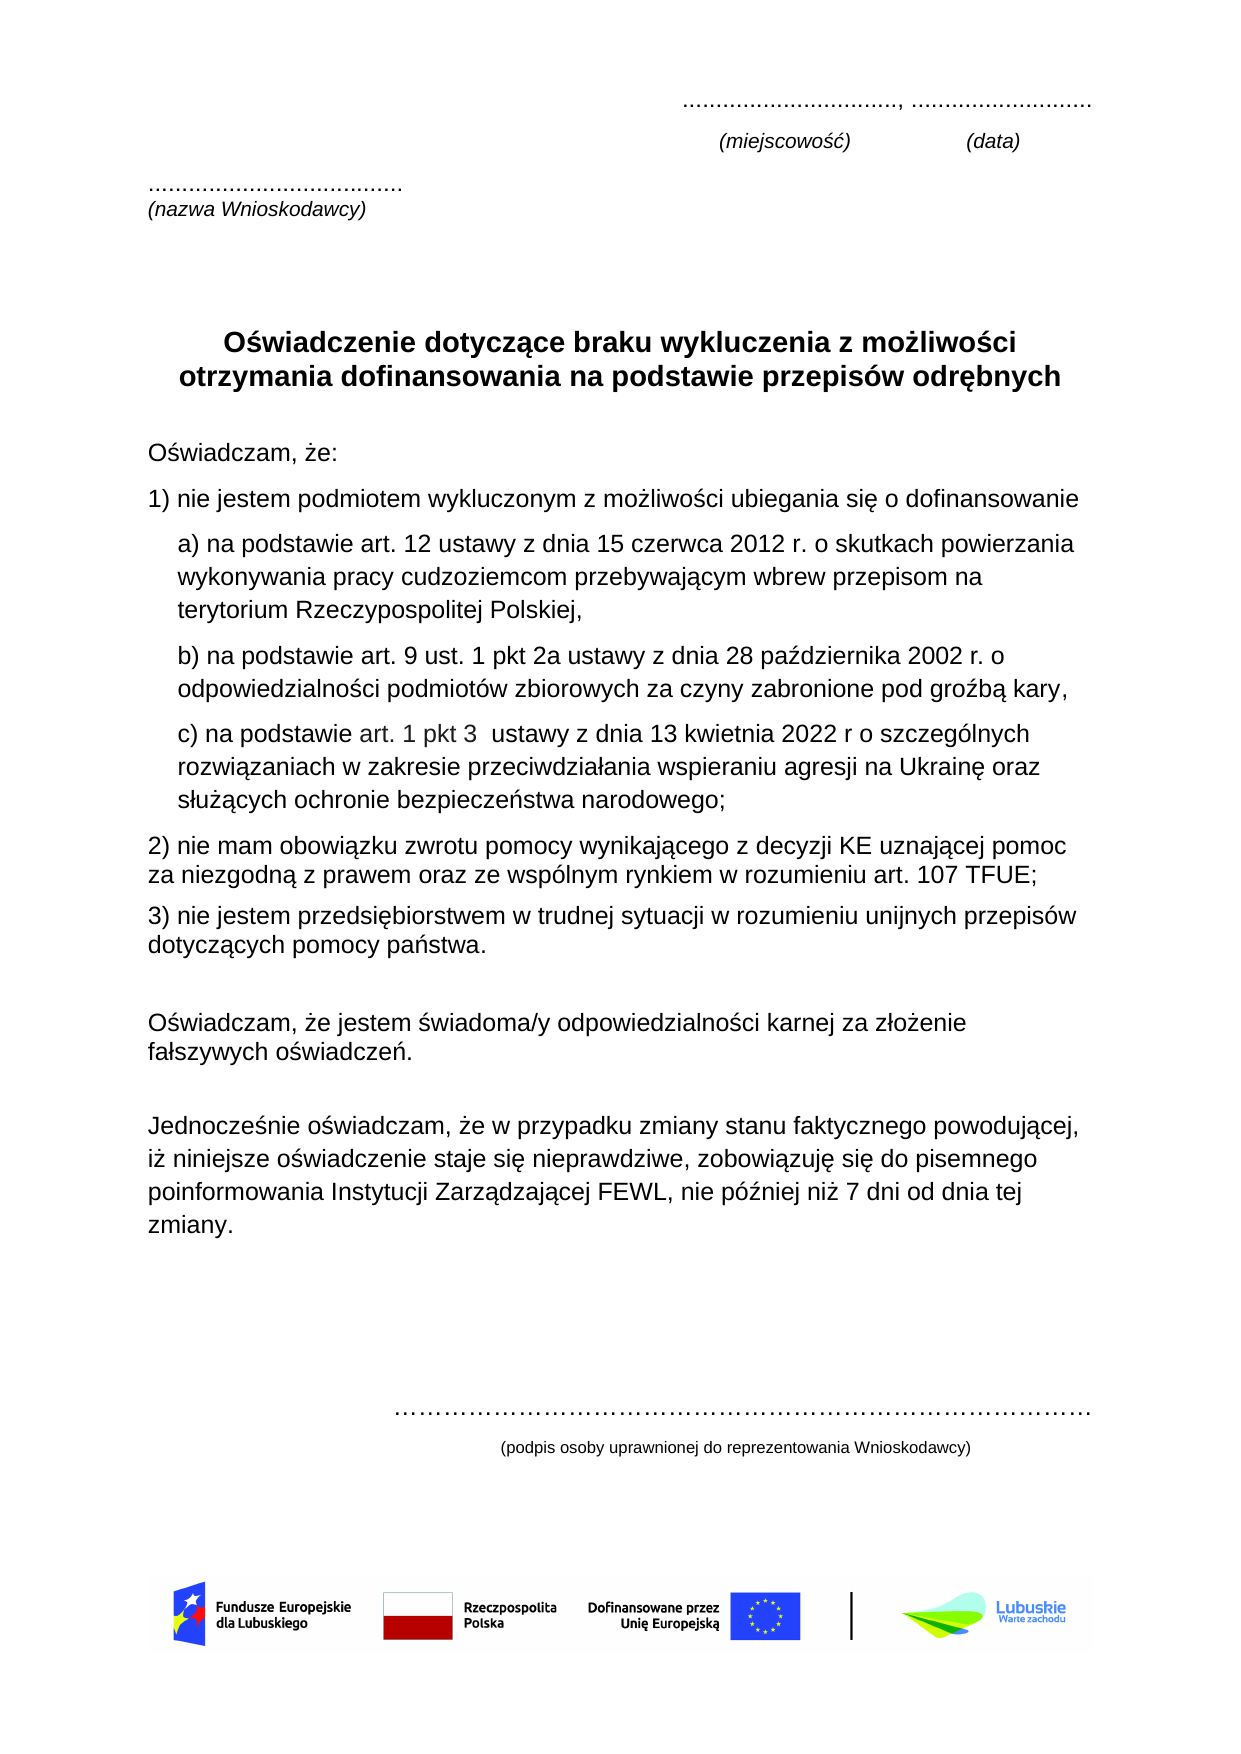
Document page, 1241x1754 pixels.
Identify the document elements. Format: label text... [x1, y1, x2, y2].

text (podpis osoby uprawnionej do reprezentowania Wnioskodawcy) [148, 1438, 1093, 1457]
text Oświadczenie dotyczące braku wykluczenia z możliwości otrzymania dofinansowania na podstawie przepisów odrębnych [148, 326, 1093, 393]
text c) na podstawie art. 1 pkt 3 ustawy z dnia 13 kwietnia 2022 r o szczególnych rozwiązaniach w zakresie przeciwdziałania wspieraniu agresji na Ukrainę oraz służących ochronie bezpieczeństwa narodowego; [177, 719, 1093, 814]
picture [147, 1576, 1093, 1653]
text ................................, ........................... [148, 86, 1093, 113]
text Oświadczam, że jestem świadoma/y odpowiedzialności karnej za złożenie fałszywych oświadczeń. [148, 1008, 1093, 1066]
text a) na podstawie art. 12 ustawy z dnia 15 czerwca 2012 r. o skutkach powierzania wykonywania pracy cudzoziemcom przebywającym wbrew przepisom na terytorium Rzeczypospolitej Polskiej, [177, 529, 1093, 624]
text ...................................... [148, 170, 1093, 196]
text dotyczących pomocy państwa. [148, 929, 1093, 958]
text 1) nie jestem podmiotem wykluczonym z możliwości ubiegania się o dofinansowanie [148, 484, 1093, 512]
text Jednocześnie oświadczam, że w przypadku zmiany stanu faktycznego powodującej, iż niniejsze oświadczenie staje się nieprawdziwe, zobowiązuję się do pisemnego poinformowania Instytucji Zarządzającej FEWL, nie później niż 7 dni od dnia tej zmiany. [148, 1111, 1093, 1239]
text (nazwa Wnioskodawcy) [148, 196, 1093, 220]
text 2) nie mam obowiązku zwrotu pomocy wynikającego z decyzji KE uznającej pomoc za niezgodną z prawem oraz ze wspólnym rynkiem w rozumieniu art. 107 TFUE; [148, 831, 1093, 888]
text (miejscowość) (data) [148, 129, 1093, 153]
text Oświadczam, że: [148, 438, 1093, 467]
text 3) nie jestem przedsiębiorstwem w trudnej sytuacji w rozumieniu unijnych przepisów [148, 901, 1093, 929]
text b) na podstawie art. 9 ust. 1 pkt 2a ustawy z dnia 28 października 2002 r. o odpowiedzialności podmiotów zbiorowych za czyny zabronione pod groźbą kary, [177, 641, 1093, 702]
text ………………………………………………………………………… [148, 1392, 1093, 1421]
